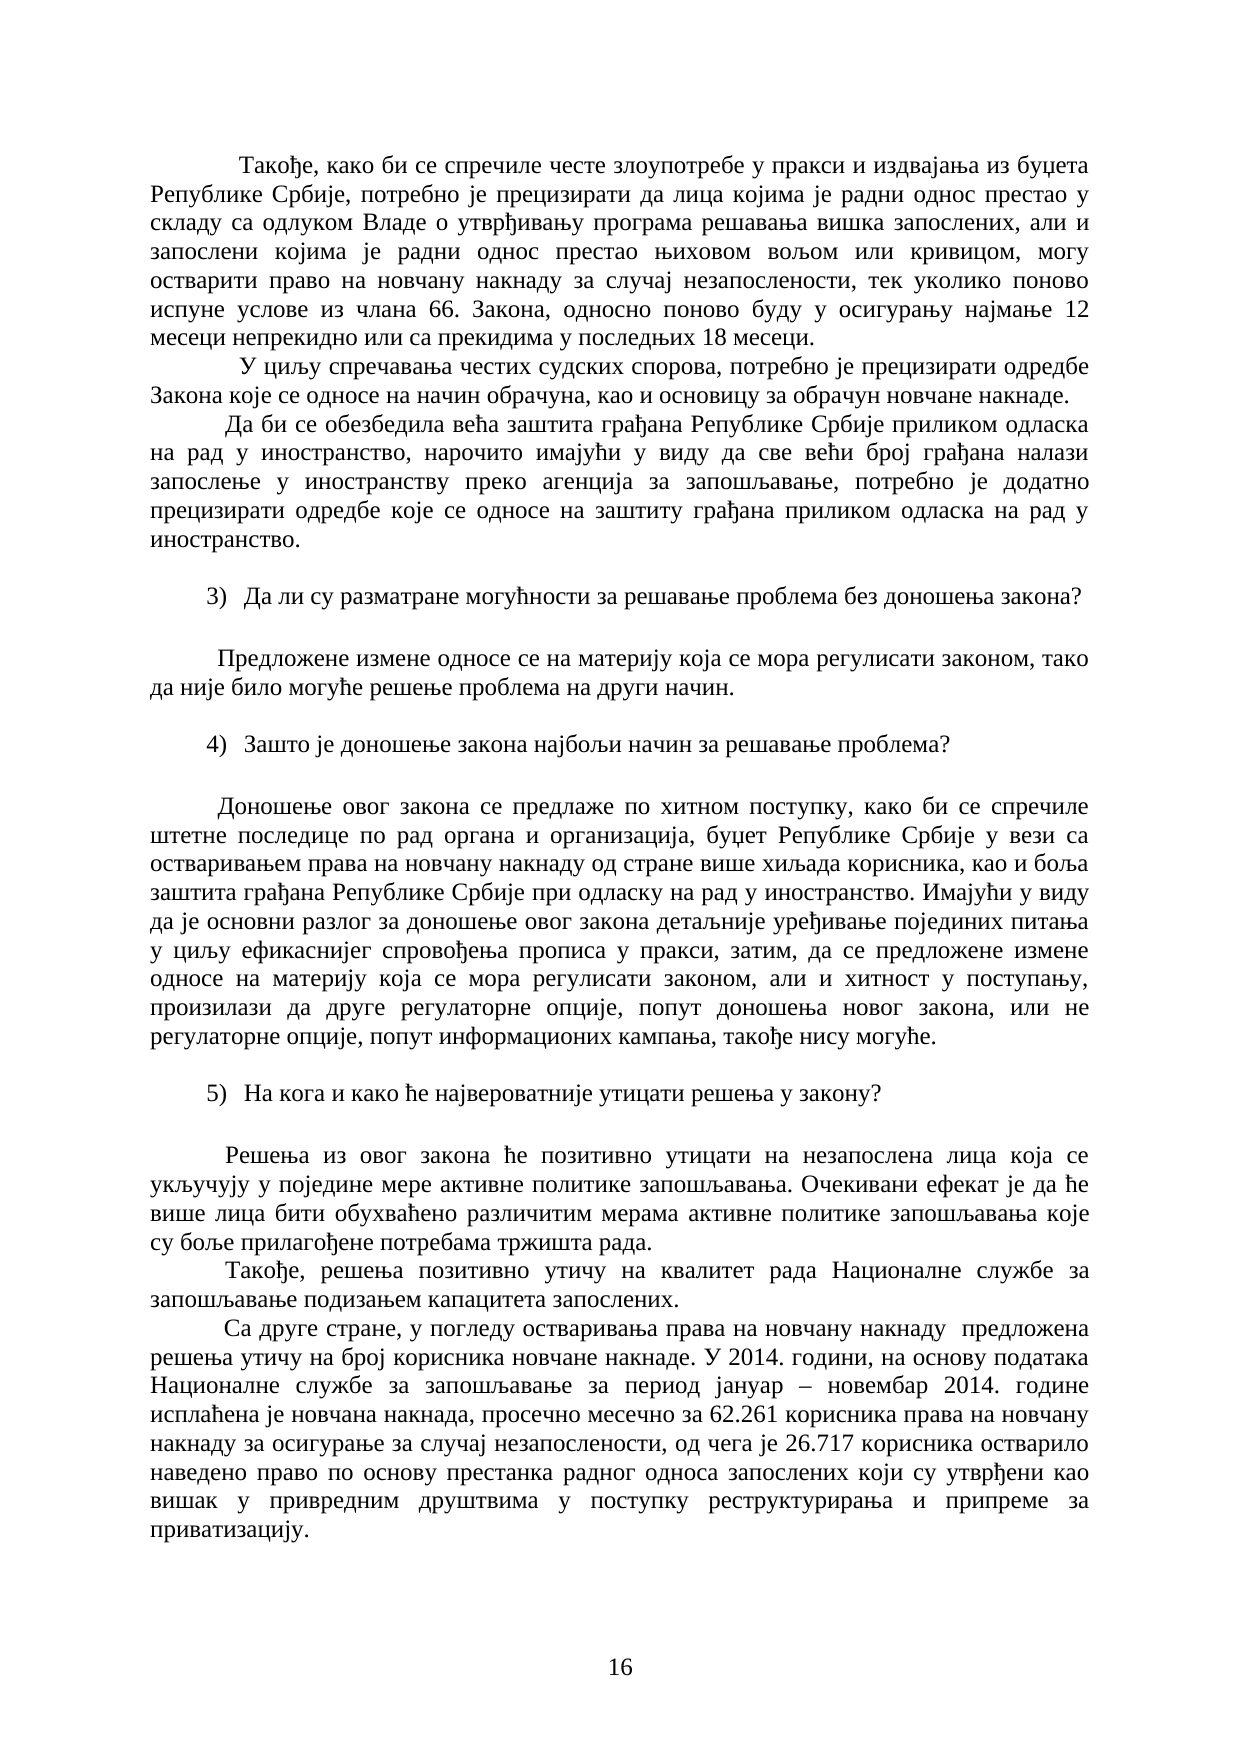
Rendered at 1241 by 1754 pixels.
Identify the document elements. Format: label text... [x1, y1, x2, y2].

list Зашто је доношење закона најбољи начин за решавање проблема? [206, 729, 1090, 758]
text У циљу спречавања честих судских спорова, потребно је прецизирати одредбе Закона које се односе на начин обрачуна, као и основицу за обрачун новчане накнаде. [150, 351, 1090, 409]
text Доношење овог закона се предлаже по хитном поступку, како би се спречиле штетне последице по рад органа и организација, буџет Републике Србије у вези са остваривањем права на новчану накнаду од стране више хиљада корисника, као и боља заштита грађана Републике Србије при одласку на рад у иностранство. Имајући у виду да је основни разлог за доношење овог закона детаљније уређивање појединих питања у циљу ефикаснијег спровођења прописа у пракси, затим, да се предложене измене односе на материју која се мора регулисати законом, али и хитност у поступању, произилази да друге регулаторне опције, попут доношења новог закона, или не регулаторне опције, попут информационих кампања, такође нису могуће. [150, 791, 1090, 1050]
list На кога и како ће највероватније утицати решења у закону? [206, 1078, 1090, 1107]
list Да ли су разматране могућности за решавање проблема без доношења закона? [206, 581, 1090, 610]
text Решења из овог закона ће позитивно утицати на незапослена лица која се укључују у поједине мере активне политике запошљавања. Очекивани ефекат је да ће више лица бити обухваћено различитим мерама активне политике запошљавања које су боље прилагођене потребама тржишта рада. [150, 1140, 1090, 1255]
text Предложене измене односе се на материју која се мора регулисати законом, тако да није било могуће решење проблема на други начин. [150, 643, 1090, 701]
text Такође, решења позитивно утичу на квалитет рада Националне службе за запошљавање подизањем капацитета запослених. [150, 1255, 1090, 1313]
text Такође, како би се спречиле честе злоупотребе у пракси и издвајања из буџета Републике Србије, потребно је прецизирати да лица којима је радни однос престао у складу са одлуком Владе о утврђивању програма решавања вишка запослених, али и запослени којима је радни однос престао њиховом вољом или кривицом, могу остварити право на новчану накнаду за случај незапослености, тек уколико поново испуне услове из члана 66. Закона, односно поново буду у осигурању најмање 12 месеци непрекидно или са прекидима у последњих 18 месеци. [150, 150, 1090, 351]
text Са друге стране, у погледу остваривања права на новчану накнаду предложена решења утичу на број корисника новчане накнаде. У 2014. години, на основу података Националне службе за запошљавање за период јануар – новембар 2014. године исплаћена је новчана накнада, просечно месечно за 62.261 корисникa права на новчану накнаду за осигурање за случај незапослености, од чега је 26.717 корисника остварило наведено право по основу престанка радног односа запослених који су утврђени као вишак у привредним друштвима у поступку реструктурирања и припреме за приватизацију. [150, 1313, 1090, 1543]
text Да би се обезбедила већа заштита грађана Републике Србије приликом одласка на рад у иностранство, нарочито имајући у виду да све већи број грађана налази запослење у иностранству преко агенција за запошљавање, потребно је додатно прецизирати одредбе које се односе на заштиту грађана приликом одласка на рад у иностранство. [150, 409, 1090, 552]
